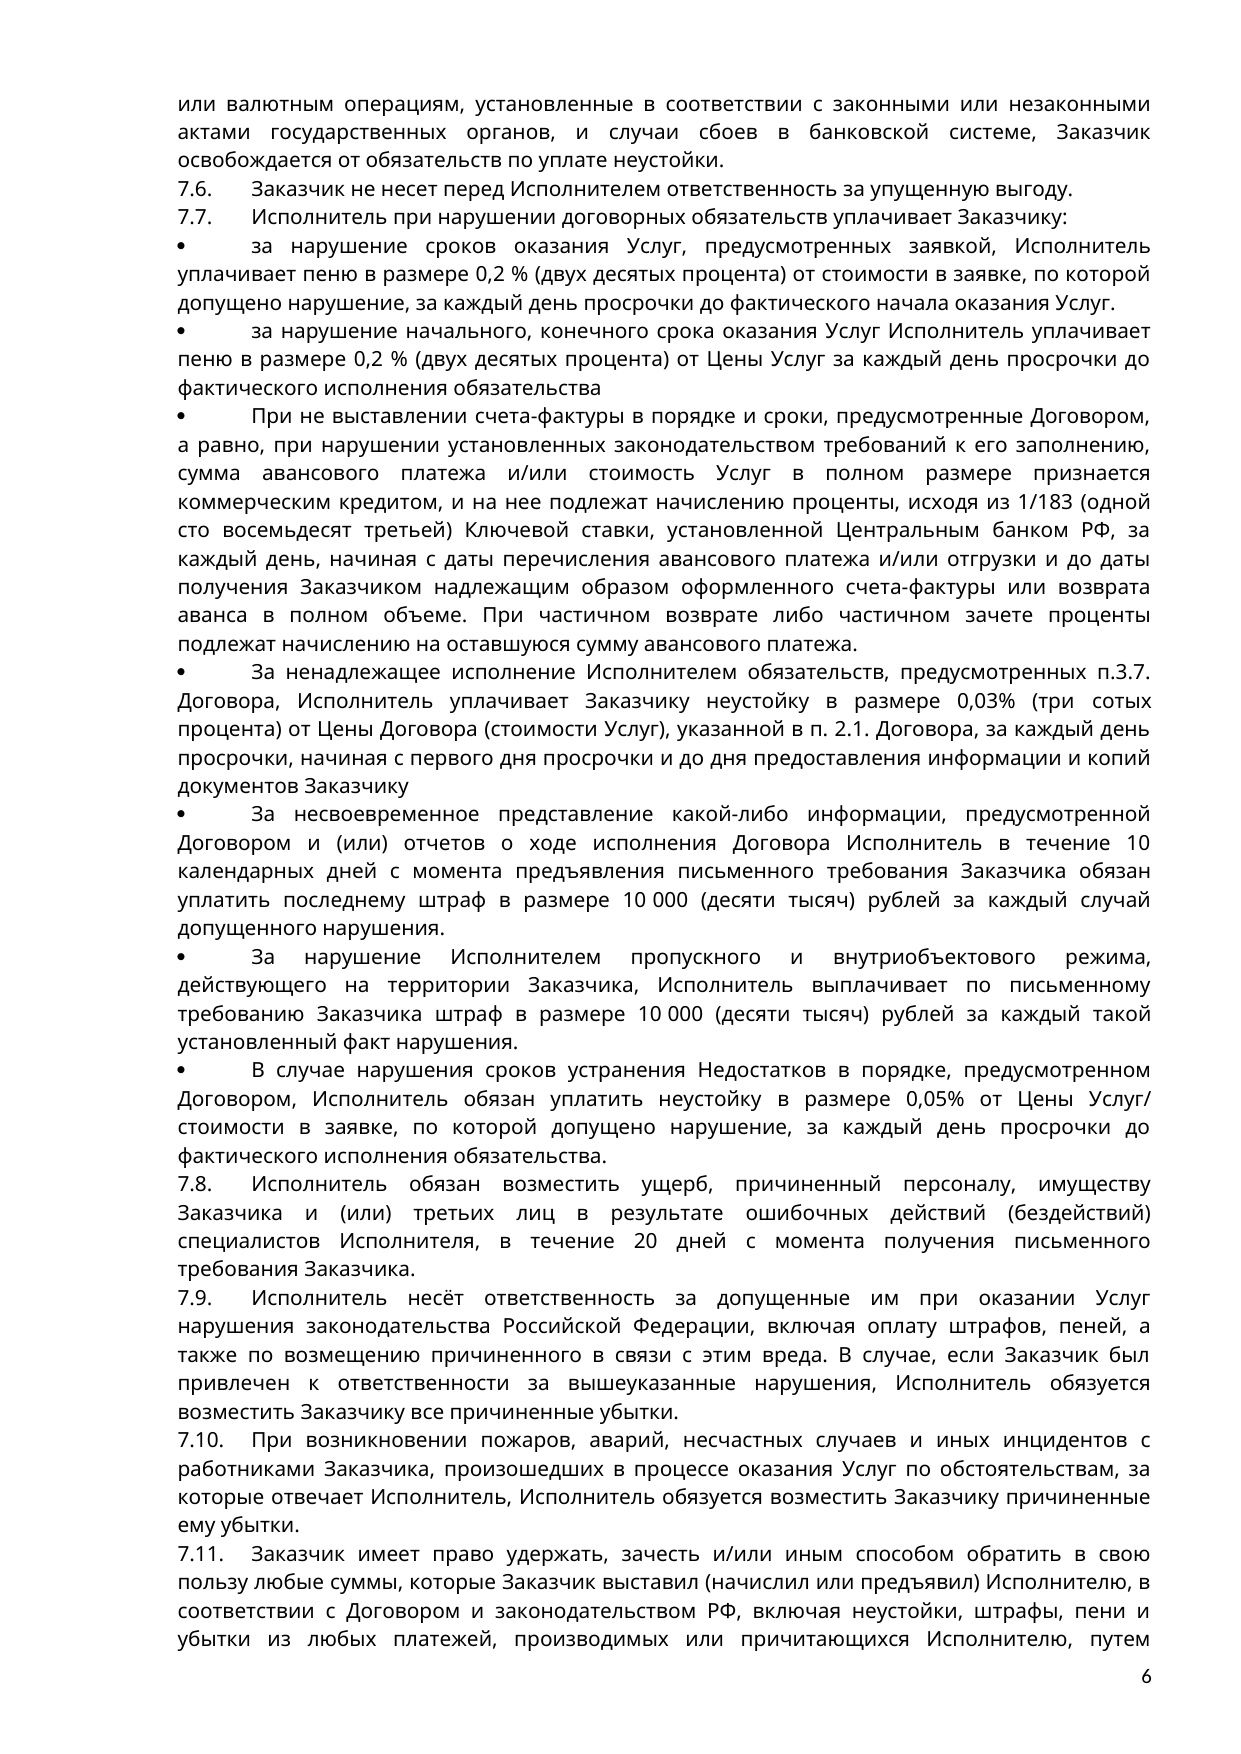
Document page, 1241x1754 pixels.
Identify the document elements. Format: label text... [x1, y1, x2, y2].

list В случае нарушения сроков устранения Недостатков в порядке, предусмотренном Договором, Исполнитель обязан уплатить неустойку в размере 0,05% от Цены Услуг/ стоимости в заявке, по которой допущено нарушение, за каждый день просрочки до фактического исполнения обязательства. [177, 1056, 1152, 1169]
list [177, 1539, 1152, 1653]
list При не выставлении счета-фактуры в порядке и сроки, предусмотренные Договором, а равно, при нарушении установленных законодательством требований к его заполнению, сумма авансового платежа и/или стоимость Услуг в полном размере признается коммерческим кредитом, и на нее подлежат начислению проценты, исходя из 1/183 (одной сто восемьдесят третьей) Ключевой ставки, установленной Центральным банком РФ, за каждый день, начиная с даты перечисления авансового платежа и/или отгрузки и до даты получения Заказчиком надлежащим образом оформленного счета-фактуры или возврата аванса в полном объеме. При частичном возврате либо частичном зачете проценты подлежат начислению на оставшуюся сумму авансового платежа. [177, 401, 1152, 657]
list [177, 89, 1152, 174]
list За нарушение Исполнителем пропускного и внутриобъектового режима, действующего на территории Заказчика, Исполнитель выплачивает по письменному требованию Заказчика штраф в размере 10 000 (десяти тысяч) рублей за каждый такой установленный факт нарушения. [177, 942, 1152, 1056]
list Заказчик не несет перед Исполнителем ответственность за упущенную выгоду. [177, 174, 1152, 202]
list При возникновении пожаров, аварий, несчастных случаев и иных инцидентов с работниками Заказчика, произошедших в процессе оказания Услуг по обстоятельствам, за которые отвечает Исполнитель, Исполнитель обязуется возместить Заказчику причиненные ему убытки. [177, 1425, 1152, 1539]
list За несвоевременное представление какой-либо информации, предусмотренной Договором и (или) отчетов о ходе исполнения Договора Исполнитель в течение 10 календарных дней с момента предъявления письменного требования Заказчика обязан уплатить последнему штраф в размере 10 000 (десяти тысяч) рублей за каждый случай допущенного нарушения. [177, 799, 1152, 942]
list За ненадлежащее исполнение Исполнителем обязательств, предусмотренных п.3.7. Договора, Исполнитель уплачивает Заказчику неустойку в размере 0,03% (три сотых процента) от Цены Договора (стоимости Услуг), указанной в п. 2.1. Договора, за каждый день просрочки, начиная с первого дня просрочки и до дня предоставления информации и копий документов Заказчику [177, 657, 1152, 799]
list Исполнитель несёт ответственность за допущенные им при оказании Услуг нарушения законодательства Российской Федерации, включая оплату штрафов, пеней, а также по возмещению причиненного в связи с этим вреда. В случае, если Заказчик был привлечен к ответственности за вышеуказанные нарушения, Исполнитель обязуется возместить Заказчику все причиненные убытки. [177, 1283, 1152, 1425]
list Исполнитель обязан возместить ущерб, причиненный персоналу, имуществу Заказчика и (или) третьих лиц в результате ошибочных действий (бездействий) специалистов Исполнителя, в течение 20 дней с момента получения письменного требования Заказчика. [177, 1169, 1152, 1283]
list за нарушение начального, конечного срока оказания Услуг Исполнитель уплачивает пеню в размере 0,2 % (двух десятых процента) от Цены Услуг за каждый день просрочки до фактического исполнения обязательства [177, 316, 1152, 401]
list Исполнитель при нарушении договорных обязательств уплачивает Заказчику: [177, 202, 1152, 231]
list за нарушение сроков оказания Услуг, предусмотренных заявкой, Исполнитель уплачивает пеню в размере 0,2 % (двух десятых процента) от стоимости в заявке, по которой допущено нарушение, за каждый день просрочки до фактического начала оказания Услуг. [177, 231, 1152, 316]
